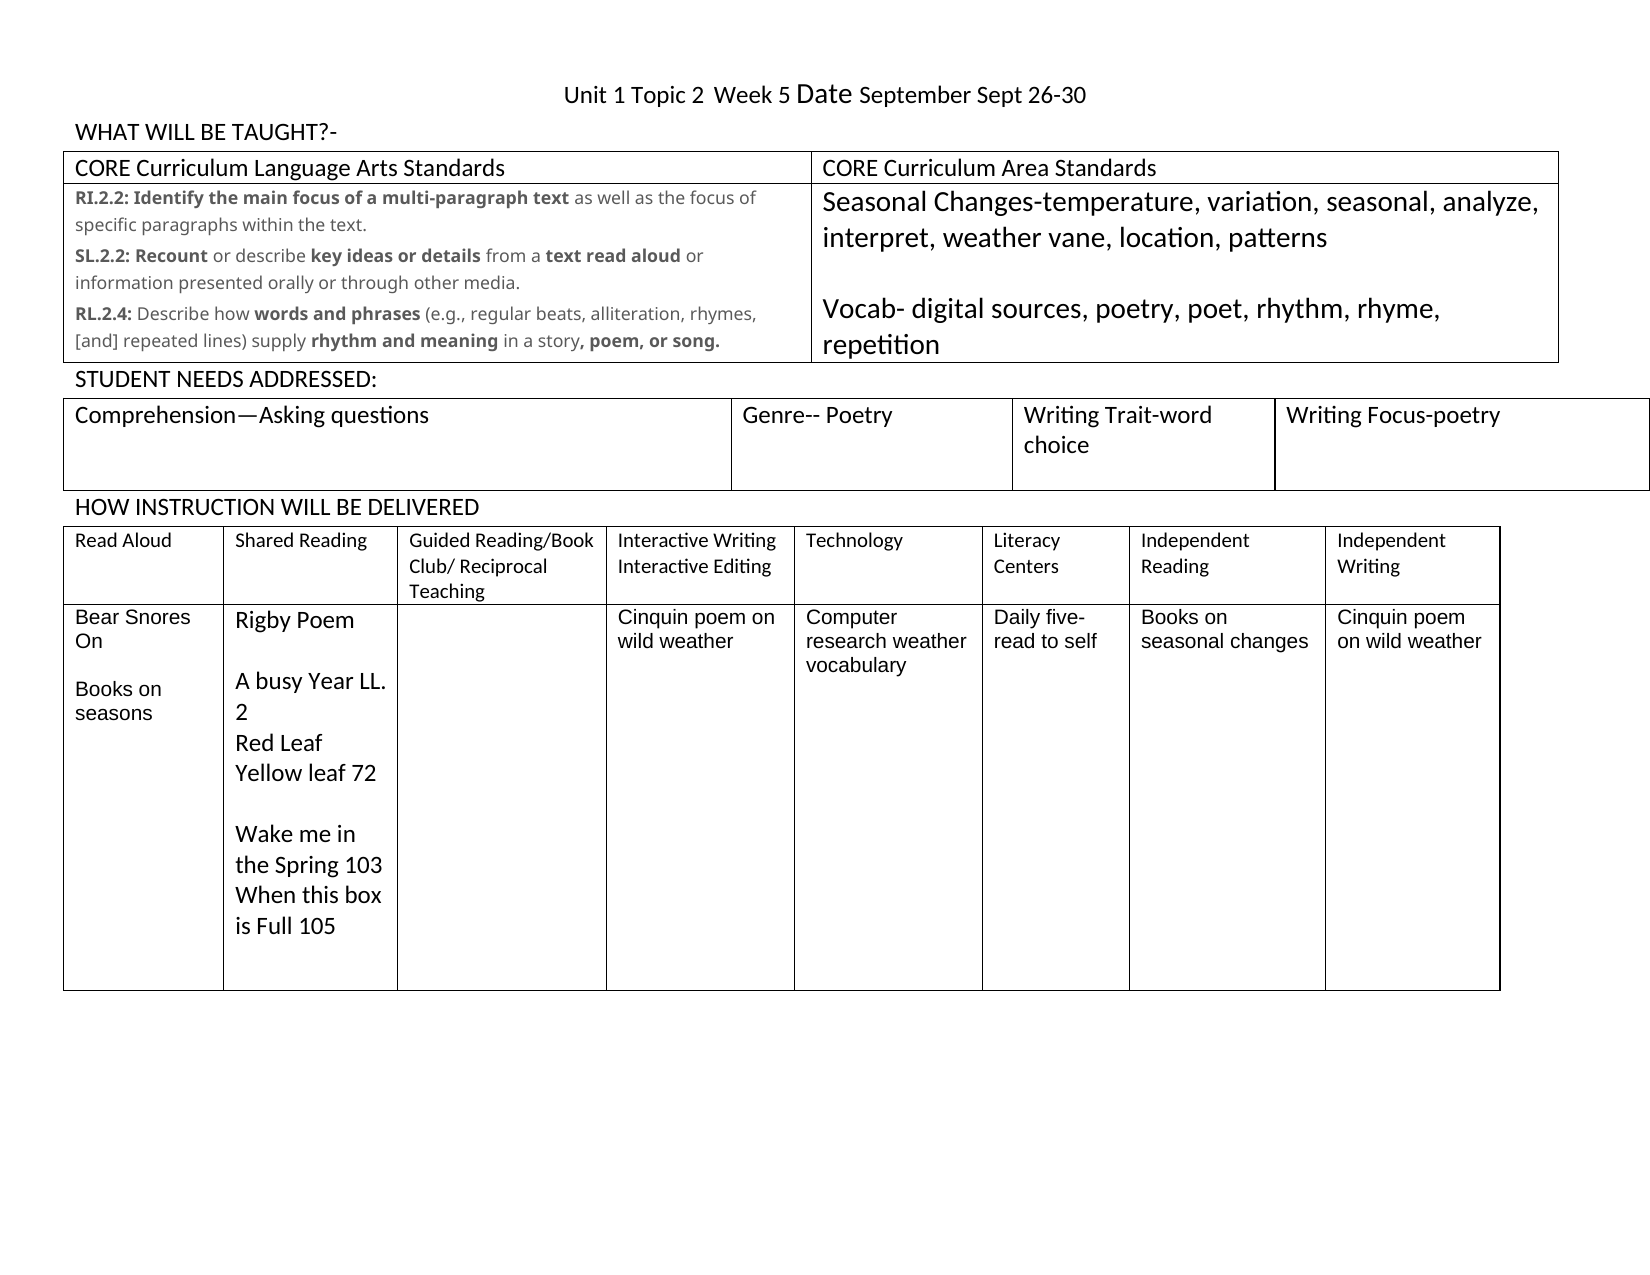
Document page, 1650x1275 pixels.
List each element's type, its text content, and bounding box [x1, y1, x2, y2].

table_cell [398, 605, 606, 990]
table_cell Cinquin poem on wild weather [1326, 605, 1499, 990]
table_header Literacy Centers [983, 527, 1129, 604]
text WHAT WILL BE TAUGHT?- [75, 116, 1575, 146]
table_header Independent Writing [1326, 527, 1499, 604]
table_cell Seasonal Changes-temperature, variation, seasonal, analyze, interpret, weather vane, location, patterns Vocab- digital sources, poetry, poet, rhythm, rhyme, repetition [812, 184, 1558, 362]
table_header Shared Reading [224, 527, 397, 604]
table_header Independent Reading [1130, 527, 1325, 604]
table_cell Cinquin poem on wild weather [607, 605, 794, 990]
table_header CORE Curriculum Language Arts Standards [64, 152, 811, 182]
table_cell Books on seasonal changes [1130, 605, 1325, 990]
table_header Guided Reading/Book Club/ Reciprocal Teaching [398, 527, 606, 604]
text HOW INSTRUCTION WILL BE DELIVERED [75, 491, 1575, 522]
table_header Comprehension—Asking questions [64, 399, 731, 490]
table_header CORE Curriculum Area Standards [812, 152, 1558, 182]
text STUDENT NEEDS ADDRESSED: [75, 363, 1575, 393]
table_cell RI.2.2: Identify the main focus of a multi-paragraph text as well as the focus of specific paragraphs within the text. SL.2.2: Recount or describe key ideas or details from a text read aloud or information presented orally or through other media. RL.2.4: Describe how words and phrases (e.g., regular beats, alliteration, rhymes, [and] repeated lines) supply rhythm and meaning in a story, poem, or song. [64, 184, 811, 362]
table_cell Rigby Poem A busy Year LL. 2 Red Leaf Yellow leaf 72 Wake me in the Spring 103 When this box is Full 105 [224, 605, 397, 990]
table_cell Computer research weather vocabulary [795, 605, 982, 990]
table_header Writing Focus-poetry [1276, 399, 1649, 490]
table_header Writing Trait-word choice [1013, 399, 1274, 490]
table_cell Bear Snores On Books on seasons [64, 605, 223, 990]
table_cell Daily five-read to self [983, 605, 1129, 990]
table_header Interactive Writing Interactive Editing [607, 527, 794, 604]
table_header Read Aloud [64, 527, 223, 604]
table_header Genre-- Poetry [732, 399, 1012, 490]
text Unit 1 Topic 2 Week 5 Date September Sept 26-30 [75, 75, 1575, 111]
table_header Technology [795, 527, 982, 604]
